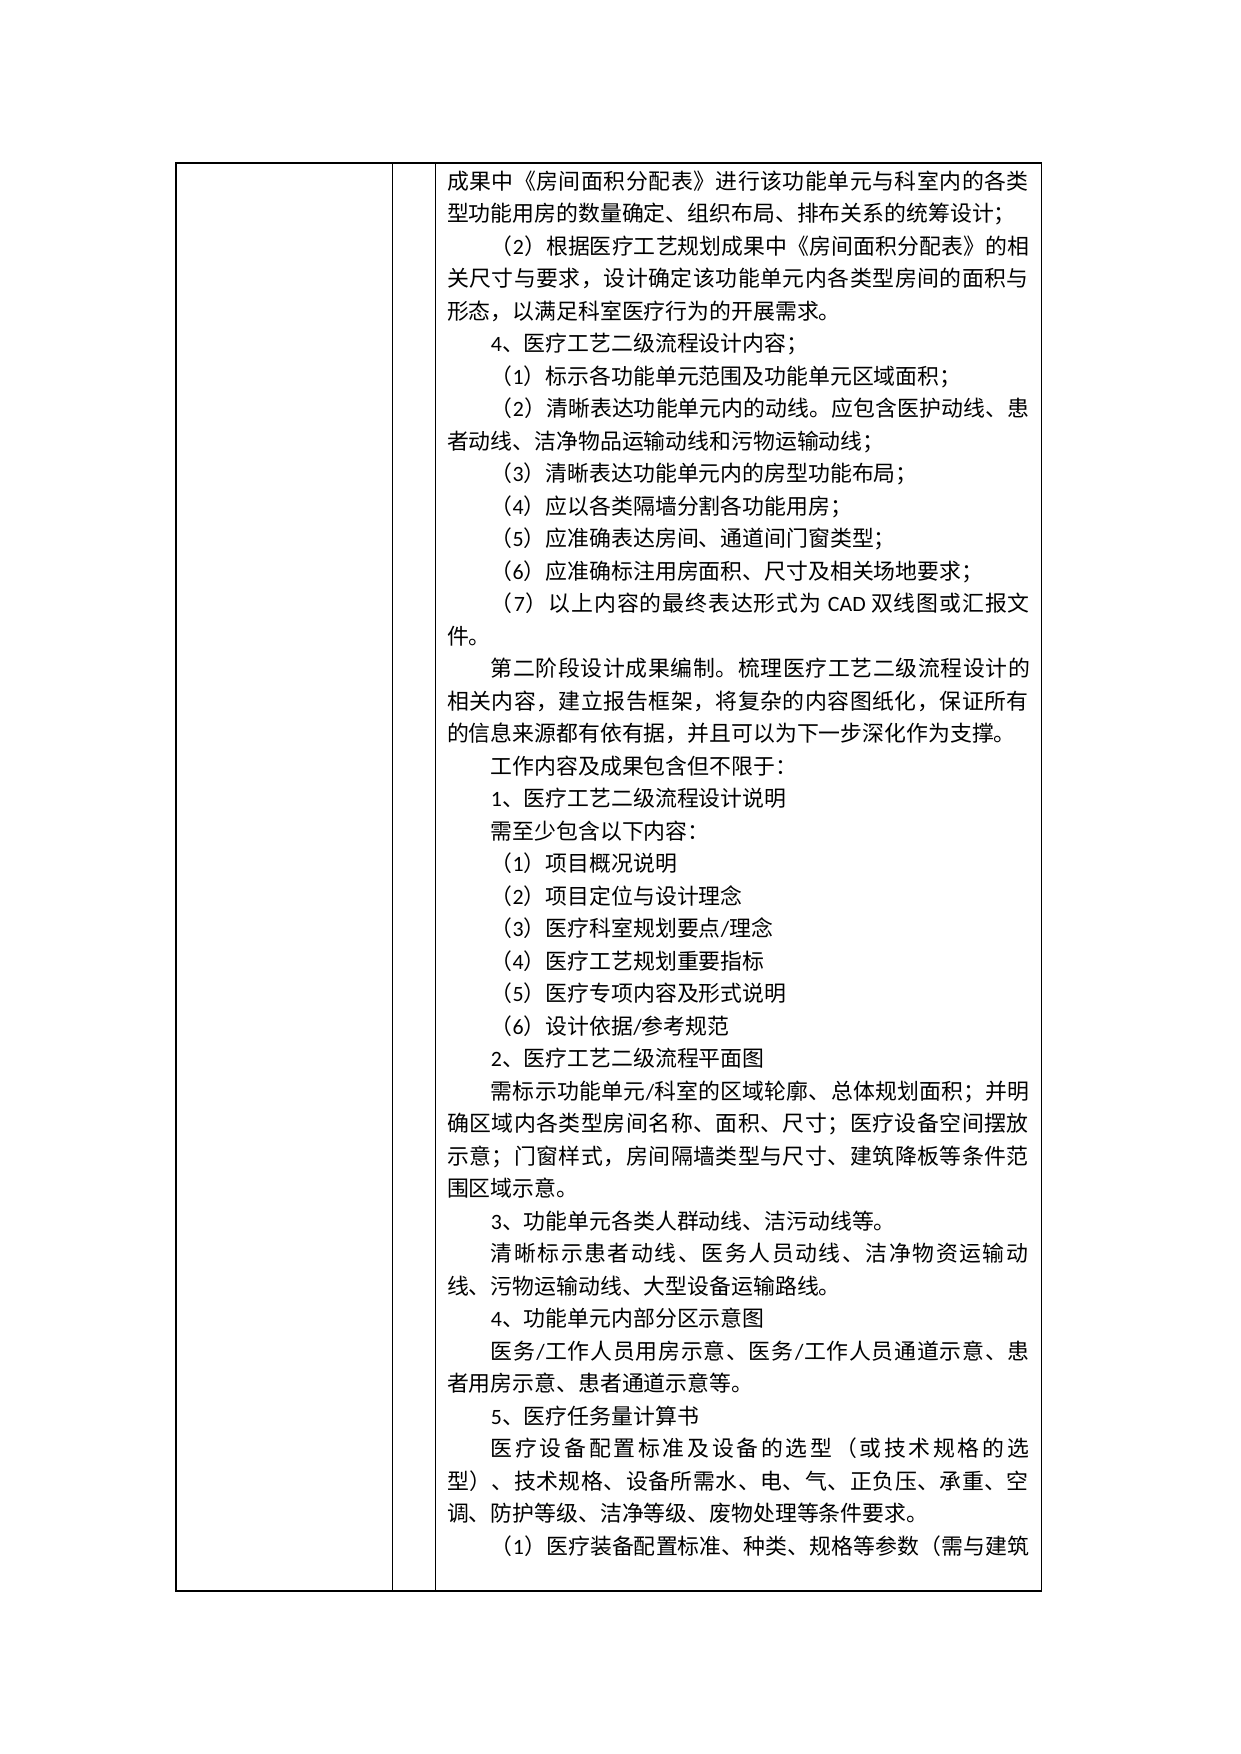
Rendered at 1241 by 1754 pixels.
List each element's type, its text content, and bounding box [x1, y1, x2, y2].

table_cell 1 [393, 164, 435, 1590]
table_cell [436, 164, 1041, 1590]
table_cell [177, 164, 392, 1590]
